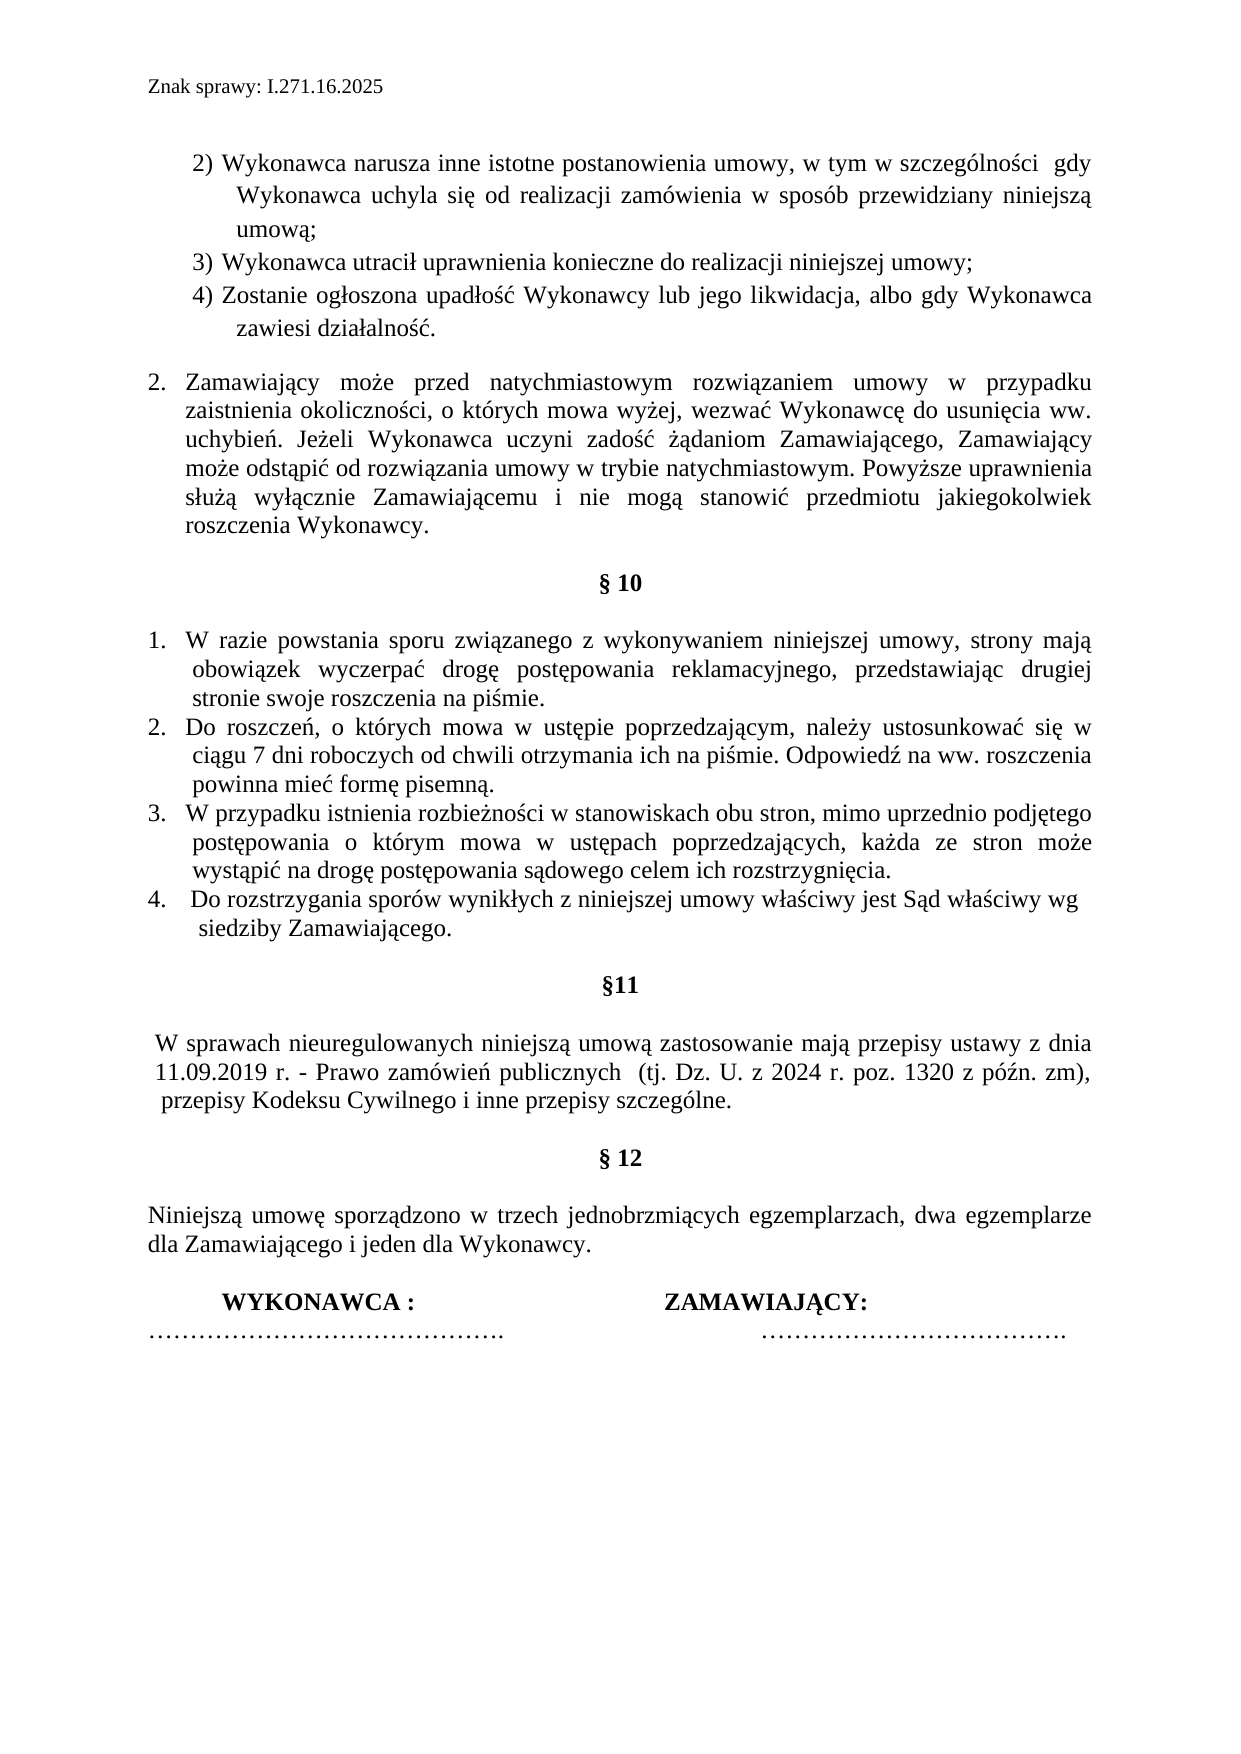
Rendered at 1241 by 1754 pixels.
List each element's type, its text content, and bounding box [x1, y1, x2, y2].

list Do rozstrzygania sporów wynikłych z niniejszej umowy właściwy jest Sąd właściwy wg siedziby Zamawiającego. [148, 884, 1093, 942]
list W razie powstania sporu związanego z wykonywaniem niniejszej umowy, strony mają obowiązek wyczerpać drogę postępowania reklamacyjnego, przedstawiając drugiej stronie swoje roszczenia na piśmie. [148, 625, 1093, 712]
text W sprawach nieuregulowanych niniejszą umową zastosowanie mają przepisy ustawy z dnia 11.09.2019 r. - Prawo zamówień publicznych (tj. Dz. U. z 2024 r. poz. 1320 z późn. zm), przepisy Kodeksu Cywilnego i inne przepisy szczególne. [154, 1028, 1093, 1114]
list Zostanie ogłoszona upadłość Wykonawcy lub jego likwidacja, albo gdy Wykonawca zawiesi działalność. [192, 280, 1093, 341]
list Do roszczeń, o których mowa w ustępie poprzedzającym, należy ustosunkować się w ciągu 7 dni roboczych od chwili otrzymania ich na piśmie. Odpowiedź na ww. roszczenia powinna mieć formę pisemną. [148, 712, 1093, 798]
list Wykonawca utracił uprawnienia konieczne do realizacji niniejszej umowy; [192, 247, 1093, 275]
text WYKONAWCA : ZAMAWIAJĄCY: [148, 1287, 1093, 1315]
text § 12 [148, 1143, 1093, 1172]
list Zamawiający może przed natychmiastowym rozwiązaniem umowy w przypadku zaistnienia okoliczności, o których mowa wyżej, wezwać Wykonawcę do usunięcia ww. uchybień. Jeżeli Wykonawca uczyni zadość żądaniom Zamawiającego, Zamawiający może odstąpić od rozwiązania umowy w trybie natychmiastowym. Powyższe uprawnienia służą wyłącznie Zamawiającemu i nie mogą stanowić przedmiotu jakiegokolwiek roszczenia Wykonawcy. [148, 367, 1093, 539]
list W przypadku istnienia rozbieżności w stanowiskach obu stron, mimo uprzednio podjętego postępowania o którym mowa w ustępach poprzedzających, każda ze stron może wystąpić na drogę postępowania sądowego celem ich rozstrzygnięcia. [148, 798, 1093, 884]
text § 10 [148, 568, 1093, 597]
text §11 [148, 970, 1093, 999]
text ……………………………………. ………………………………. [148, 1315, 1093, 1344]
list Wykonawca narusza inne istotne postanowienia umowy, w tym w szczególności gdy Wykonawca uchyla się od realizacji zamówienia w sposób przewidziany niniejszą umową; [192, 148, 1093, 242]
text Niniejszą umowę sporządzono w trzech jednobrzmiących egzemplarzach, dwa egzemplarze dla Zamawiającego i jeden dla Wykonawcy. [148, 1200, 1093, 1258]
